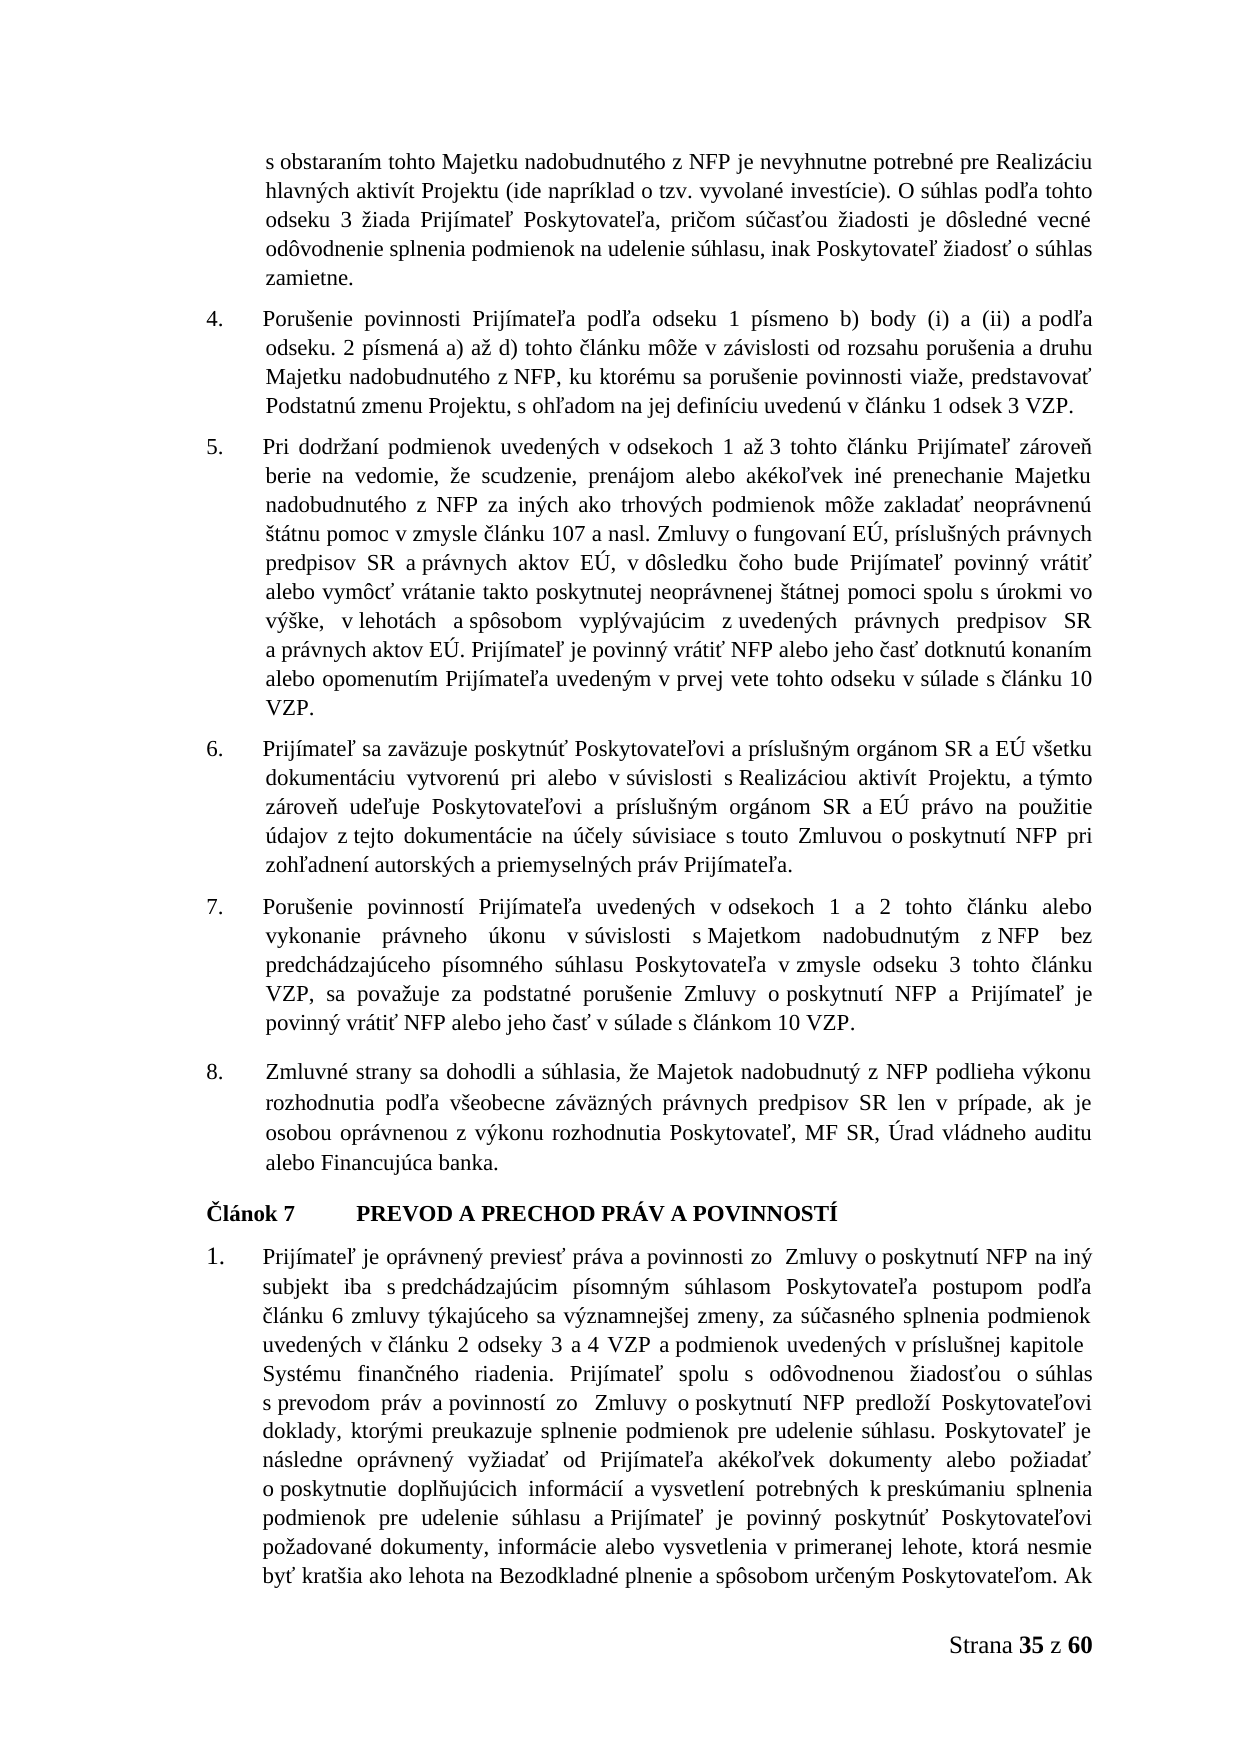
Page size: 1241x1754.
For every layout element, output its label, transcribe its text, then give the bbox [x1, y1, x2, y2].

list Prijímateľ sa zaväzuje poskytnúť Poskytovateľovi a príslušným orgánom SR a EÚ všetku dokumentáciu vytvorenú pri alebo v súvislosti s Realizáciou aktivít Projektu, a týmto zároveň udeľuje Poskytovateľovi a príslušným orgánom SR a EÚ právo na použitie údajov z tejto dokumentácie na účely súvisiace s touto Zmluvou o poskytnutí NFP pri zohľadnení autorských a priemyselných práv Prijímateľa. [206, 735, 1092, 878]
list Zmluvné strany sa dohodli a súhlasia, že Majetok nadobudnutý z NFP podlieha výkonu rozhodnutia podľa všeobecne záväzných právnych predpisov SR len v prípade, ak je osobou oprávnenou z výkonu rozhodnutia Poskytovateľ, MF SR, Úrad vládneho auditu alebo Financujúca banka. [206, 1058, 1092, 1175]
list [206, 1241, 1092, 1589]
list Porušenie povinnosti Prijímateľa podľa odseku 1 písmeno b) body (i) a (ii) a podľa odseku. 2 písmená a) až d) tohto článku môže v závislosti od rozsahu porušenia a druhu Majetku nadobudnutého z NFP, ku ktorému sa porušenie povinnosti viaže, predstavovať Podstatnú zmenu Projektu, s ohľadom na jej definíciu uvedenú v článku 1 odsek 3 VZP. [206, 305, 1092, 418]
list Pri dodržaní podmienok uvedených v odsekoch 1 až 3 tohto článku Prijímateľ zároveň berie na vedomie, že scudzenie, prenájom alebo akékoľvek iné prenechanie Majetku nadobudnutého z NFP za iných ako trhových podmienok môže zakladať neoprávnenú štátnu pomoc v zmysle článku 107 a nasl. Zmluvy o fungovaní EÚ, príslušných právnych predpisov SR a právnych aktov EÚ, v dôsledku čoho bude Prijímateľ povinný vrátiť alebo vymôcť vrátanie takto poskytnutej neoprávnenej štátnej pomoci spolu s úrokmi vo výške, v lehotách a spôsobom vyplývajúcim z uvedených právnych predpisov SR a právnych aktov EÚ. Prijímateľ je povinný vrátiť NFP alebo jeho časť dotknutú konaním alebo opomenutím Prijímateľa uvedeným v prvej vete tohto odseku v súlade s článku 10 VZP. [206, 433, 1092, 720]
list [206, 148, 1092, 290]
list Porušenie povinností Prijímateľa uvedených v odsekoch 2 tohto článku alebo vykonanie právneho úkonu v súvislosti s Majetkom nadobudnutým z NFP bez predchádzajúceho písomného súhlasu Poskytovateľa v zmysle odseku 3 tohto článku VZP, sa považuje za podstatné porušenie Zmluvy o poskytnutí NFP a Prijímateľ je povinný vrátiť NFP alebo jeho časť v súlade s článkom 10 VZP. [206, 893, 1092, 1035]
subtitle Článok 7 PREVOD A PRECHOD PRÁV A POVINNOSTÍ [206, 1200, 1092, 1226]
